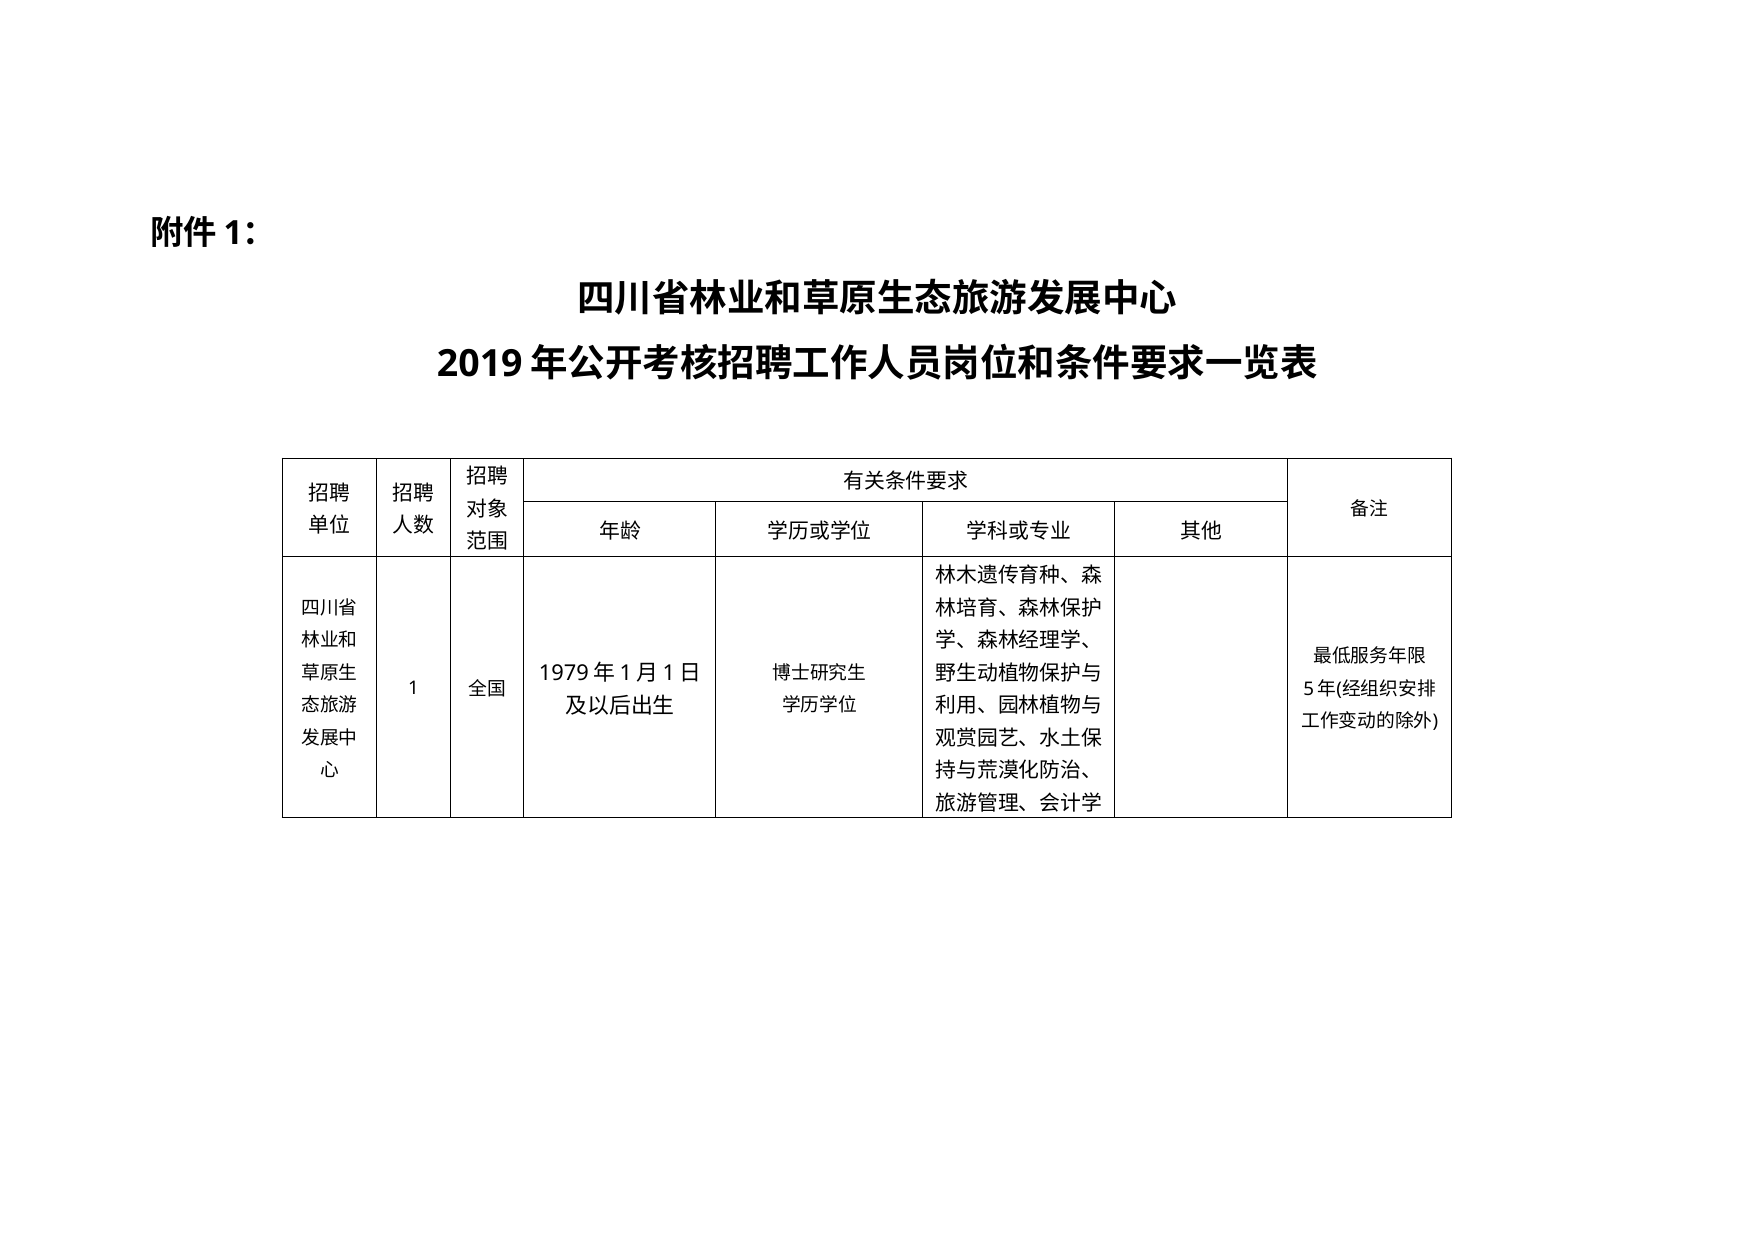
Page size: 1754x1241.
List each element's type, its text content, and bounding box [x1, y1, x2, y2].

table_cell 其他 [1115, 502, 1287, 556]
table_header 招聘 单位 [283, 459, 376, 556]
table_header 招聘对象范围 [451, 459, 523, 556]
table_cell 博士研究生 学历学位 [716, 557, 922, 817]
table_cell 1979年1月1日及以后出生 [524, 557, 715, 817]
table_cell [1115, 557, 1287, 817]
table_header 备注 [1288, 459, 1451, 556]
table_header 有关条件要求 [524, 459, 1287, 501]
text 2019年公开考核招聘工作人员岗位和条件要求一览表 [150, 328, 1604, 393]
table_cell 1 [377, 557, 450, 817]
text 附件1： [150, 198, 1604, 263]
table_cell 全国 [451, 557, 523, 817]
table_cell 学历或学位 [716, 502, 922, 556]
table_cell 学科或专业 [923, 502, 1114, 556]
table_cell 年龄 [524, 502, 715, 556]
table_cell 林木遗传育种、森林培育、森林保护学、森林经理学、野生动植物保护与利用、园林植物与观赏园艺、水土保持与荒漠化防治、旅游管理、会计学 [923, 557, 1114, 817]
table_cell 四川省林业和草原生态旅游发展中心 [283, 557, 376, 817]
table_cell 最低服务年限 5年(经组织安排工作变动的除外) [1288, 557, 1451, 817]
table_header 招聘 人数 [377, 459, 450, 556]
text 四川省林业和草原生态旅游发展中心 [150, 263, 1604, 328]
